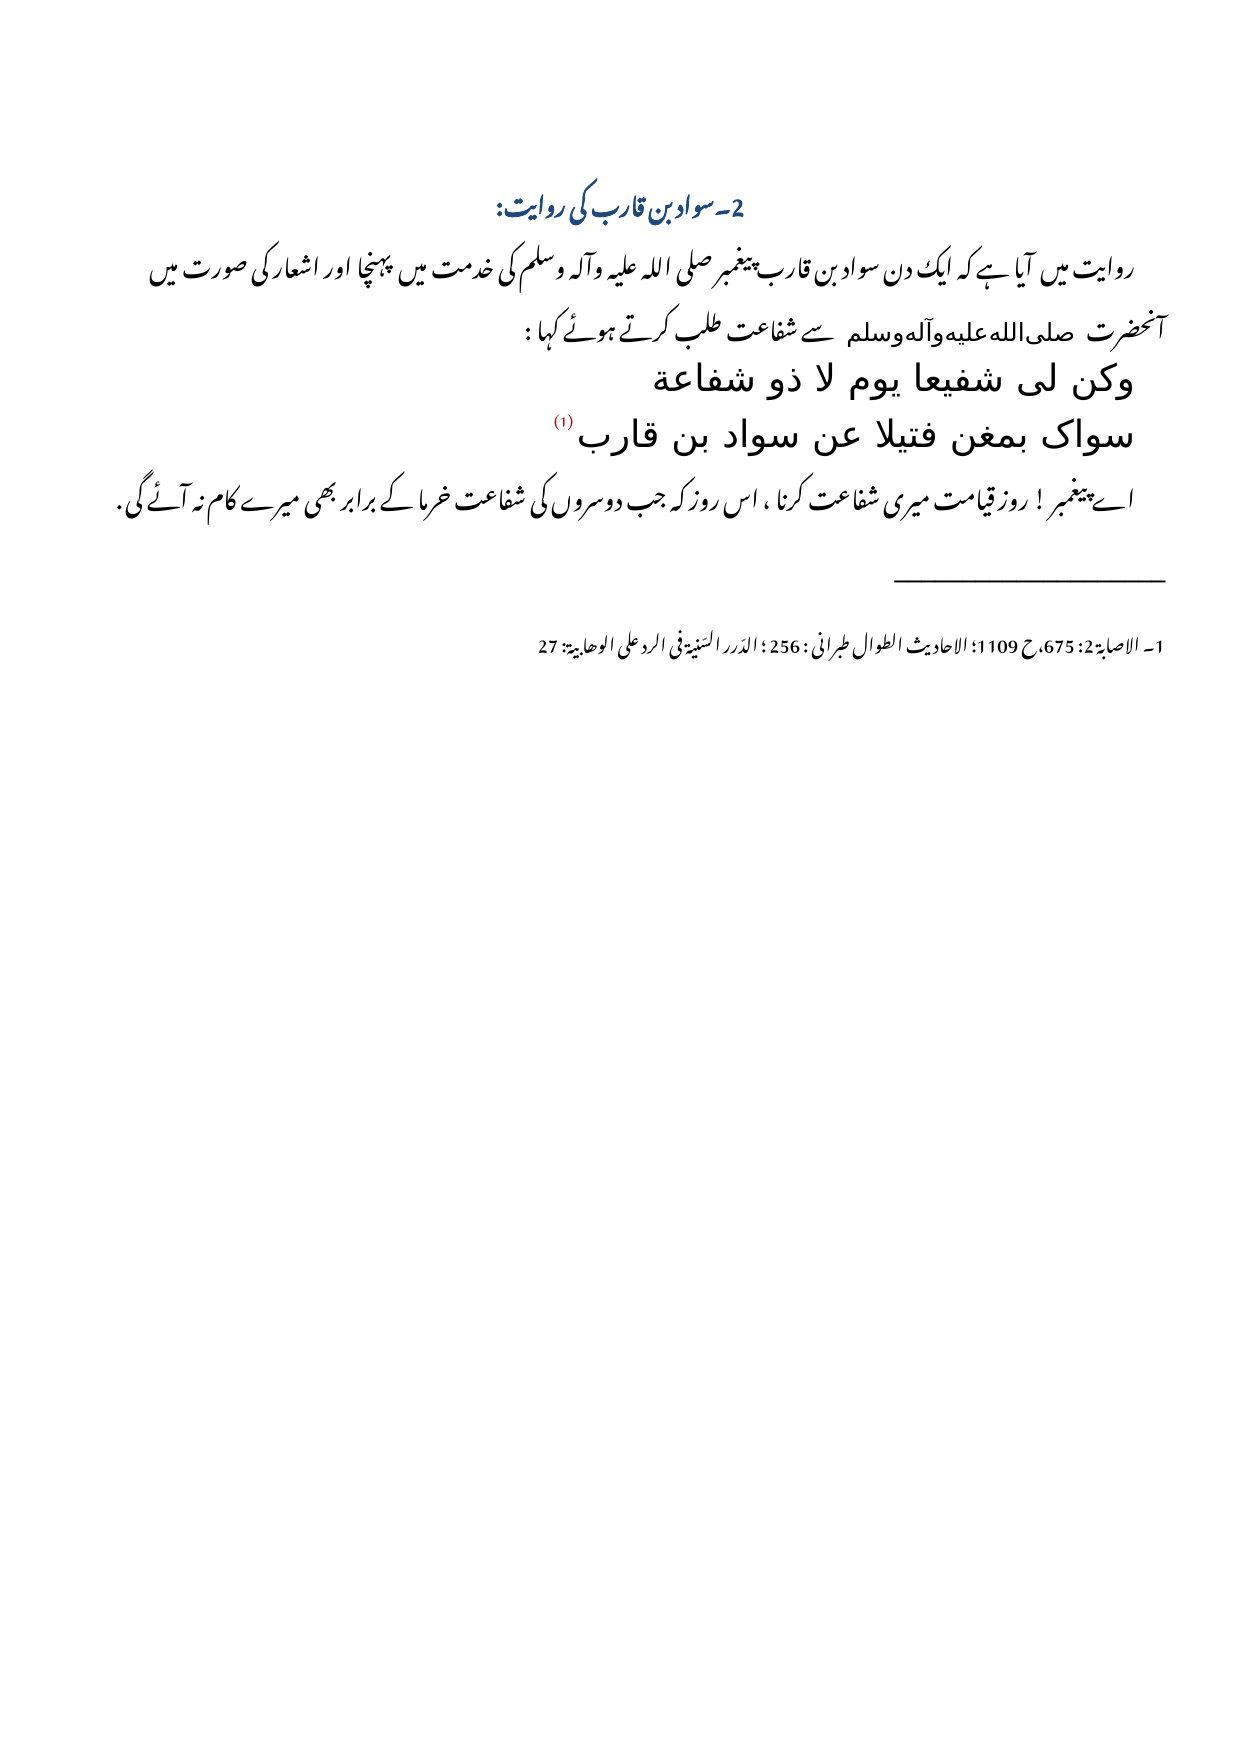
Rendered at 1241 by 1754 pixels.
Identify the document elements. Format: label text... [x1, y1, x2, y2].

text 1۔ الاصابة 2: 675،ح 1109؛ الاحادیث الطوال طبرانی : 256 ؛ الدّرر السّنیة فی الرد علی الوھابیة: 27 [75, 618, 1165, 664]
text روایت میں آیا ہے کہ ایک دن سواد بن قارب پیغمبر صلی اللہ علیہ وآلہ وسلم کی خدمت میں پہنچا اور اشعار کی صورت میں آنحضرت صلى‌الله‌عليه‌وآله‌وسلم سے شفاعت طلب کرتے ہوئے کہا : [75, 231, 1165, 356]
text وکن لی شفیعا یوم لا ذو شفاعة [75, 356, 1165, 400]
subtitle 2۔سواد بن قارب کی روایت: [75, 169, 1165, 231]
text ____________________ [75, 525, 1165, 593]
text اے پیغمبر ! روز قیامت میری شفاعت کرنا ، اس روز کہ جب دوسروں کی شفاعت خرما کے برابر بھی میرے کام نہ آئے گی . [75, 462, 1165, 525]
text سواک بمغن فتیلا عن سواد بن قارب (1) [75, 400, 1165, 462]
